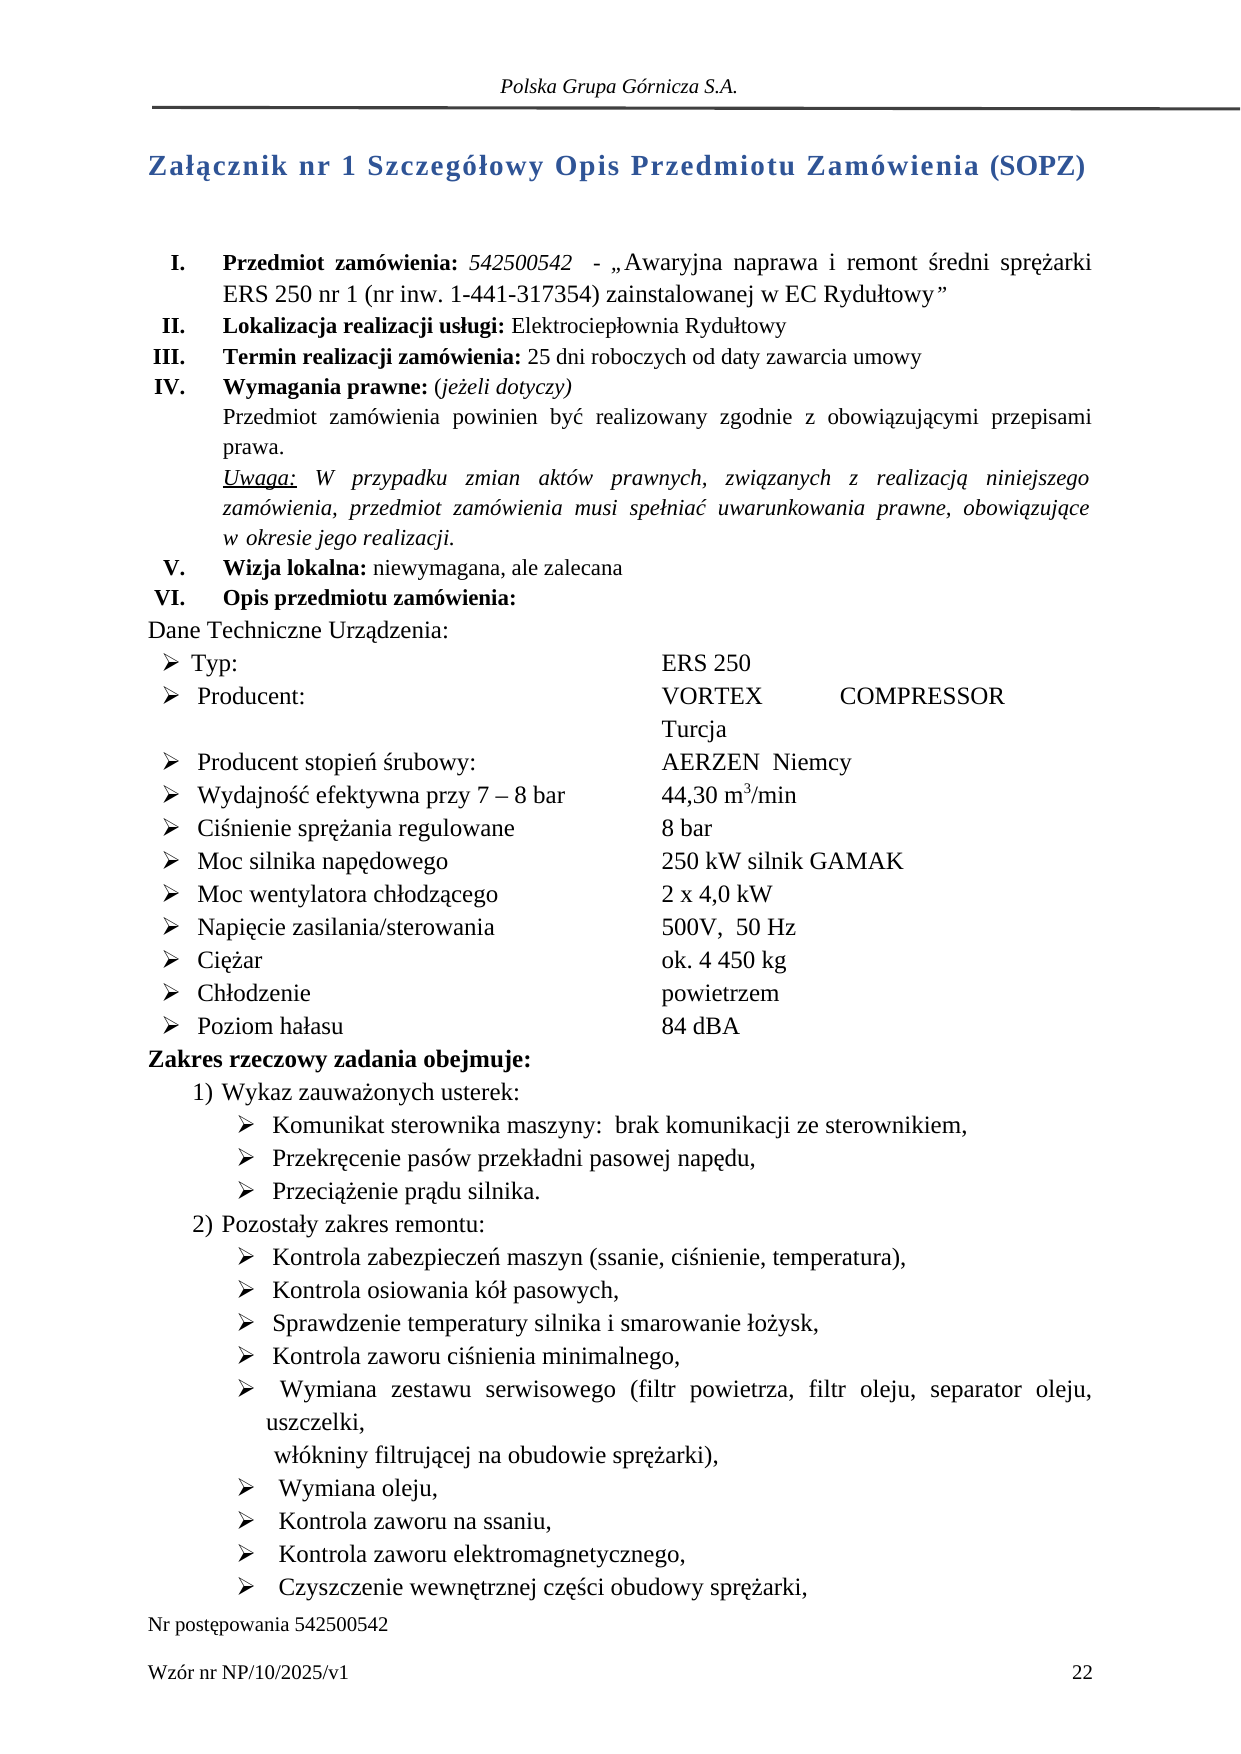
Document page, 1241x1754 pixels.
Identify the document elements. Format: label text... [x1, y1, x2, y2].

table_header Typ: [148, 648, 618, 681]
text Załącznik nr 1 Szczegółowy Opis Przedmiotu Zamówienia (SOPZ) [148, 148, 1093, 181]
text włókniny filtrującej na obudowie sprężarki), [236, 1440, 1093, 1469]
list Przeciążenie prądu silnika. [236, 1176, 1093, 1205]
table_cell 44,30 m3/min [618, 780, 1017, 813]
text Dane Techniczne Urządzenia: [148, 615, 1093, 643]
list Pozostały zakres remontu: [192, 1209, 1093, 1238]
text Zakres rzeczowy zadania obejmuje: [148, 1044, 1093, 1073]
list Przedmiot zamówienia powinien być realizowany zgodnie z obowiązującymi przepisami prawa. [223, 403, 1093, 460]
table_cell Producent stopień śrubowy: [148, 747, 618, 780]
table_cell Ciśnienie sprężania regulowane [148, 813, 618, 846]
table_cell 84 dBA [618, 1011, 1017, 1044]
list Opis przedmiotu zamówienia: [185, 584, 1093, 611]
table_cell Moc silnika napędowego [148, 846, 618, 879]
table_cell 2 x 4,0 kW [618, 879, 1017, 912]
table_cell Ciężar [148, 945, 618, 978]
table_cell VORTEX COMPRESSOR Turcja [618, 681, 1017, 747]
list Lokalizacja realizacji usługi: Elektrociepłownia Rydułtowy [185, 313, 1093, 339]
list Kontrola zaworu na ssaniu, [236, 1506, 1093, 1535]
list Kontrola osiowania kół pasowych, [236, 1275, 1093, 1304]
table_header ERS 250 [618, 648, 1017, 681]
list Przedmiot zamówienia: 542500542 - „Awaryjna naprawa i remont średni sprężarki ERS 250 nr 1 (nr inw. 1-441-317354) zainstalowanej w EC Rydułtowy” [185, 247, 1093, 308]
list Wykaz zauważonych usterek: [192, 1077, 1093, 1106]
list Przekręcenie pasów przekładni pasowej napędu, [236, 1143, 1093, 1172]
table_cell Producent: [148, 681, 618, 747]
table_cell Napięcie zasilania/sterowania [148, 912, 618, 945]
table_cell Chłodzenie [148, 978, 618, 1011]
table_cell powietrzem [618, 978, 1017, 1011]
table_cell 500V, 50 Hz [618, 912, 1017, 945]
list Kontrola zaworu elektromagnetycznego, [236, 1539, 1093, 1568]
list Wymiana zestawu serwisowego (filtr powietrza, filtr oleju, separator oleju, uszczelki, [236, 1374, 1093, 1436]
list Wymiana oleju, [236, 1473, 1093, 1502]
table_cell 250 kW silnik GAMAK [618, 846, 1017, 879]
list Komunikat sterownika maszyny: brak komunikacji ze sterownikiem, [236, 1110, 1093, 1139]
list Czyszczenie wewnętrznej części obudowy sprężarki, [236, 1572, 1093, 1601]
table_cell Poziom hałasu [148, 1011, 618, 1044]
list Kontrola zaworu ciśnienia minimalnego, [236, 1341, 1093, 1370]
list Wizja lokalna: niewymagana, ale zalecana [185, 554, 1093, 581]
table_cell 8 bar [618, 813, 1017, 846]
list Uwaga: W przypadku zmian aktów prawnych, związanych z realizacją niniejszego zamówienia, przedmiot zamówienia musi spełniać uwarunkowania prawne, obowiązujące w okresie jego realizacji. [223, 464, 1093, 550]
table_cell Wydajność efektywna przy 7 – 8 bar [148, 780, 618, 813]
table_cell AERZEN Niemcy [618, 747, 1017, 780]
list Sprawdzenie temperatury silnika i smarowanie łożysk, [236, 1308, 1093, 1337]
list Kontrola zabezpieczeń maszyn (ssanie, ciśnienie, temperatura), [236, 1242, 1093, 1271]
list Termin realizacji zamówienia: 25 dni roboczych od daty zawarcia umowy [185, 343, 1093, 369]
list Wymagania prawne: (jeżeli dotyczy) [185, 373, 1093, 399]
table_cell Moc wentylatora chłodzącego [148, 879, 618, 912]
table_cell ok. 4 450 kg [618, 945, 1017, 978]
